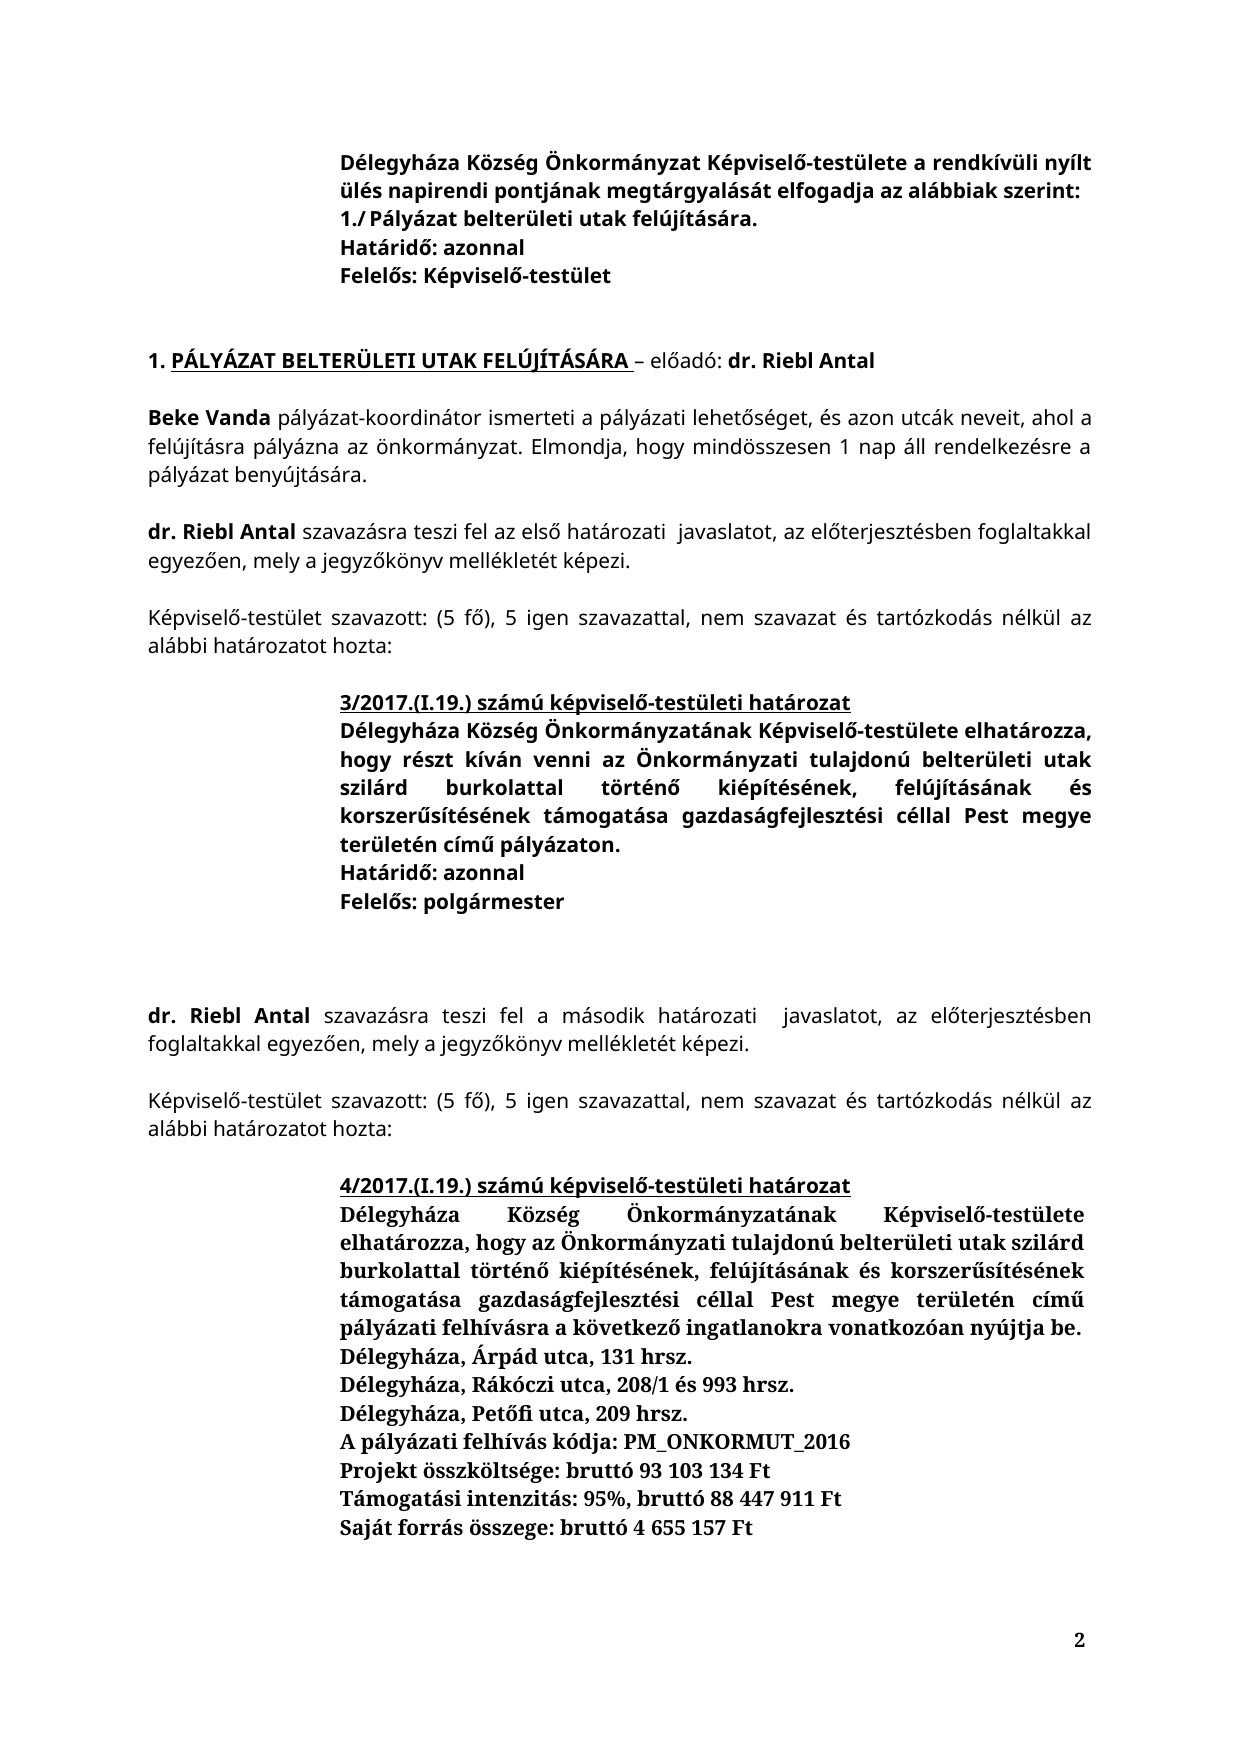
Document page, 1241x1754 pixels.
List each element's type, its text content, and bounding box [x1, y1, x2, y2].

text Határidő: azonnal [339, 858, 1093, 887]
text Határidő: azonnal [339, 233, 1093, 261]
text Saját forrás összege: bruttó 4 655 157 Ft [339, 1513, 1085, 1541]
text Délegyháza Község Önkormányzatának Képviselő-testülete elhatározza, hogy az Önkormányzati tulajdonú belterületi utak szilárd burkolattal történő kiépítésének, felújításának és korszerűsítésének támogatása gazdaságfejlesztési céllal Pest megye területén című pályázati felhívásra a következő ingatlanokra vonatkozóan nyújtja be. [339, 1200, 1085, 1342]
text 1./ Pályázat belterületi utak felújítására. [339, 204, 1093, 233]
text A pályázati felhívás kódja: PM_ONKORMUT_2016 [339, 1427, 1085, 1456]
text 4/2017.(I.19.) számú képviselő-testületi határozat [339, 1171, 1093, 1200]
text 1. Pályázat belterületi utak felújítására – előadó: dr. Riebl Antal [148, 347, 1093, 375]
text Délegyháza, Árpád utca, 131 hrsz. [339, 1342, 1085, 1370]
text Támogatási intenzitás: 95%, bruttó 88 447 911 Ft [339, 1484, 1085, 1513]
text 3/2017.(I.19.) számú képviselő-testületi határozat [339, 688, 1093, 716]
text Felelős: Képviselő-testület [339, 261, 1093, 290]
text Képviselő-testület szavazott: (5 fő), 5 igen szavazattal, nem szavazat és tartózkodás nélkül az alábbi határozatot hozta: [148, 1086, 1093, 1143]
text Képviselő-testület szavazott: (5 fő), 5 igen szavazattal, nem szavazat és tartózkodás nélkül az alábbi határozatot hozta: [148, 603, 1093, 659]
text Délegyháza, Rákóczi utca, 208/1 és 993 hrsz. [339, 1370, 1085, 1399]
text Projekt összköltsége: bruttó 93 103 134 Ft [339, 1456, 1085, 1484]
text Délegyháza Község Önkormányzat Képviselő-testülete a rendkívüli nyílt ülés napirendi pontjának megtárgyalását elfogadja az alábbiak szerint: [339, 148, 1093, 204]
text Délegyháza Község Önkormányzatának Képviselő-testülete elhatározza, hogy részt kíván venni az Önkormányzati tulajdonú belterületi utak szilárd burkolattal történő kiépítésének, felújításának és korszerűsítésének támogatása gazdaságfejlesztési céllal Pest megye területén című pályázaton. [339, 716, 1093, 858]
text Beke Vanda pályázat-koordinátor ismerteti a pályázati lehetőséget, és azon utcák neveit, ahol a felújításra pályázna az önkormányzat. Elmondja, hogy mindösszesen 1 nap áll rendelkezésre a pályázat benyújtására. [148, 403, 1093, 489]
text dr. Riebl Antal szavazásra teszi fel a második határozati javaslatot, az előterjesztésben foglaltakkal egyezően, mely a jegyzőkönyv mellékletét képezi. [148, 1001, 1093, 1058]
text Délegyháza, Petőfi utca, 209 hrsz. [339, 1399, 1085, 1427]
text Felelős: polgármester [339, 887, 1093, 915]
text dr. Riebl Antal szavazásra teszi fel az első határozati javaslatot, az előterjesztésben foglaltakkal egyezően, mely a jegyzőkönyv mellékletét képezi. [148, 517, 1093, 574]
